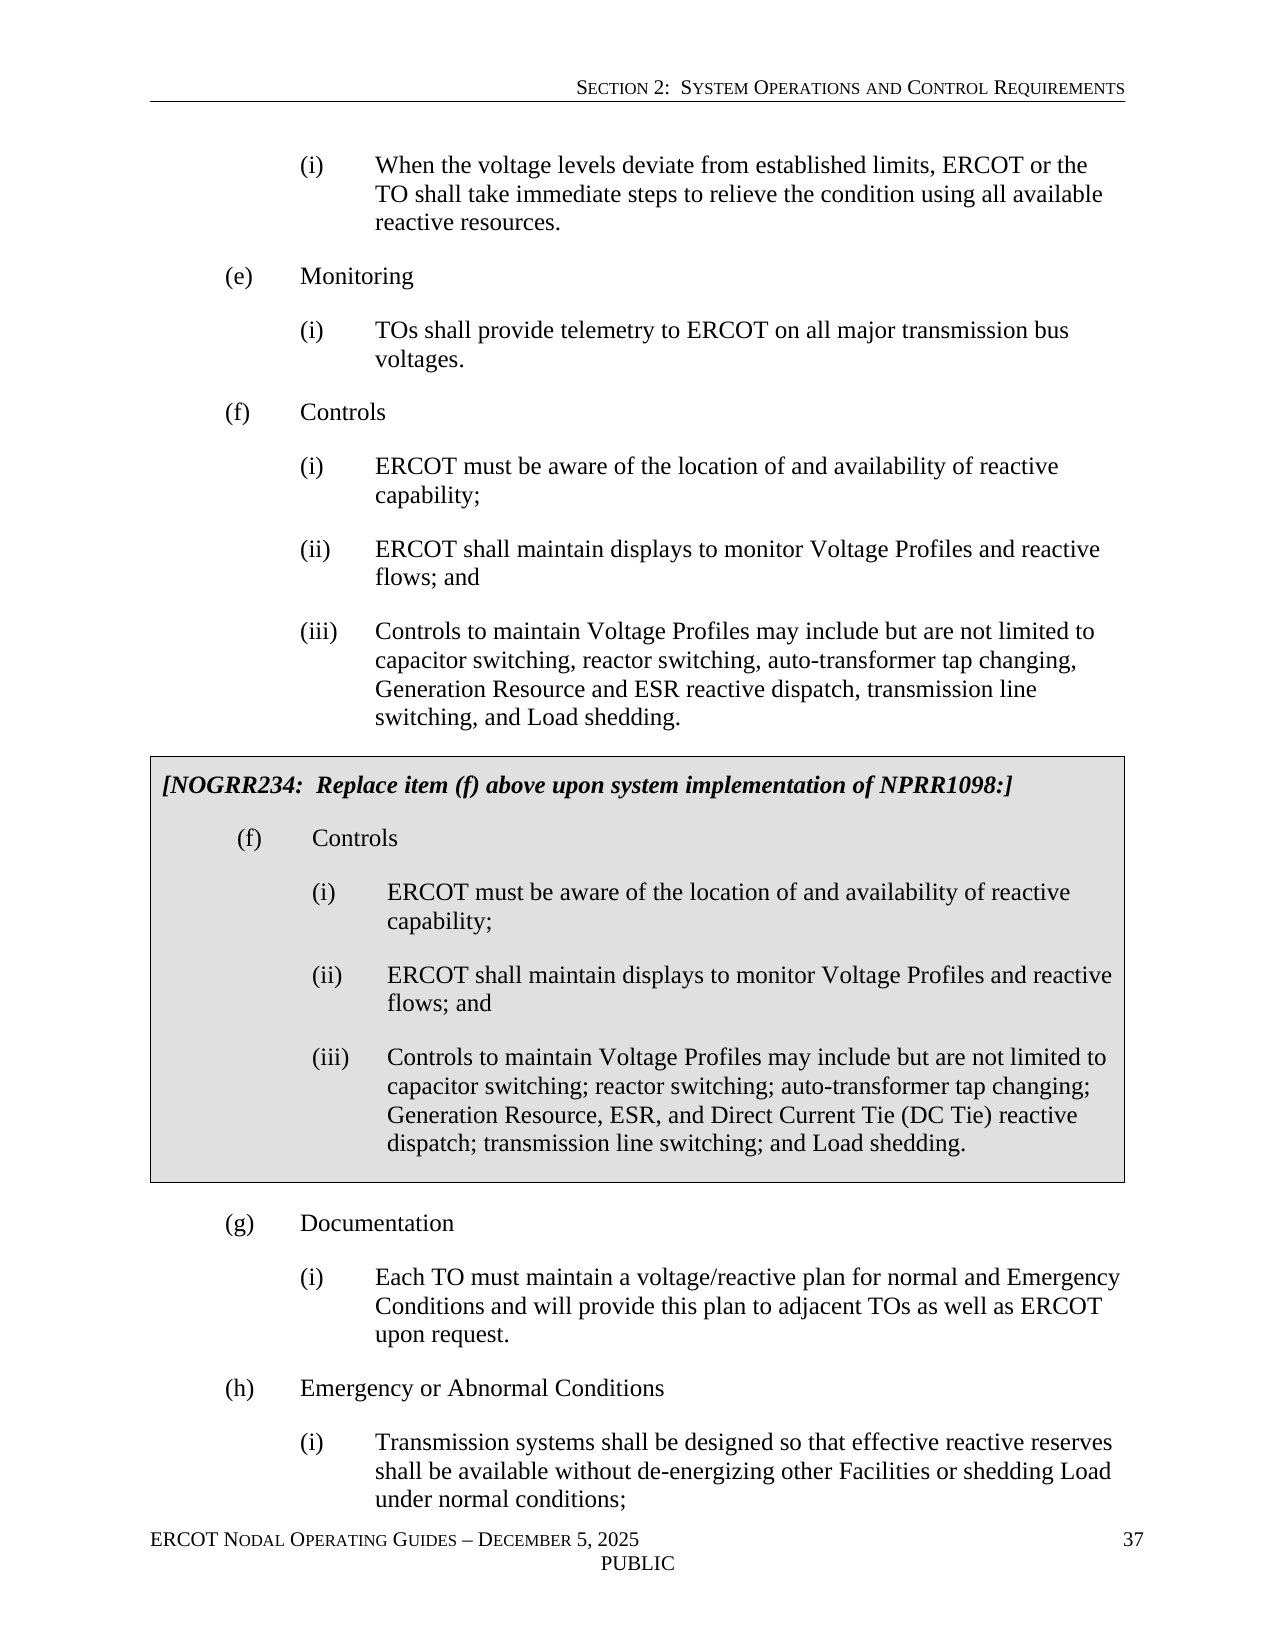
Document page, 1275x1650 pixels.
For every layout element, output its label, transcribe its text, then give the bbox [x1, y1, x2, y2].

list (i) When the voltage levels deviate from established limits, ERCOT or the TO shall take immediate steps to relieve the condition using all available reactive resources. [300, 150, 1125, 236]
text (g) Documentation [225, 1208, 1125, 1237]
list (i) ERCOT must be aware of the location of and availability of reactive capability; [300, 451, 1125, 509]
text (f) Controls [225, 397, 1125, 426]
list (ii) ERCOT shall maintain displays to monitor Voltage Profiles and reactive flows; and [300, 534, 1125, 591]
table_header [NOGRR234: Replace item (f) above upon system implementation of NPRR1098:] (f) Controls (i) ERCOT must be aware of the location of and availability of reactive capability; (ii) ERCOT shall maintain displays to monitor Voltage Profiles and reactive flows; and (iii) Controls to maintain Voltage Profiles may include but are not limited to capacitor switching; reactor switching; auto-transformer tap changing; Generation Resource, ESR, and Direct Current Tie (DC Tie) reactive dispatch; transmission line switching; and Load shedding. [151, 757, 1124, 1182]
text (h) Emergency or Abnormal Conditions [225, 1373, 1125, 1402]
list (i) TOs shall provide telemetry to ERCOT on all major transmission bus voltages. [300, 315, 1125, 372]
list (i) Each TO must maintain a voltage/reactive plan for normal and Emergency Conditions and will provide this plan to adjacent TOs as well as ERCOT upon request. [300, 1262, 1125, 1348]
list (iii) Controls to maintain Voltage Profiles may include but are not limited to capacitor switching, reactor switching, auto-transformer tap changing, Generation Resource and ESR reactive dispatch, transmission line switching, and Load shedding. [300, 616, 1125, 731]
text (e) Monitoring [225, 261, 1125, 290]
list (i) Transmission systems shall be designed so that effective reactive reserves shall be available without de-energizing other Facilities or shedding Load under normal conditions; [300, 1427, 1125, 1513]
